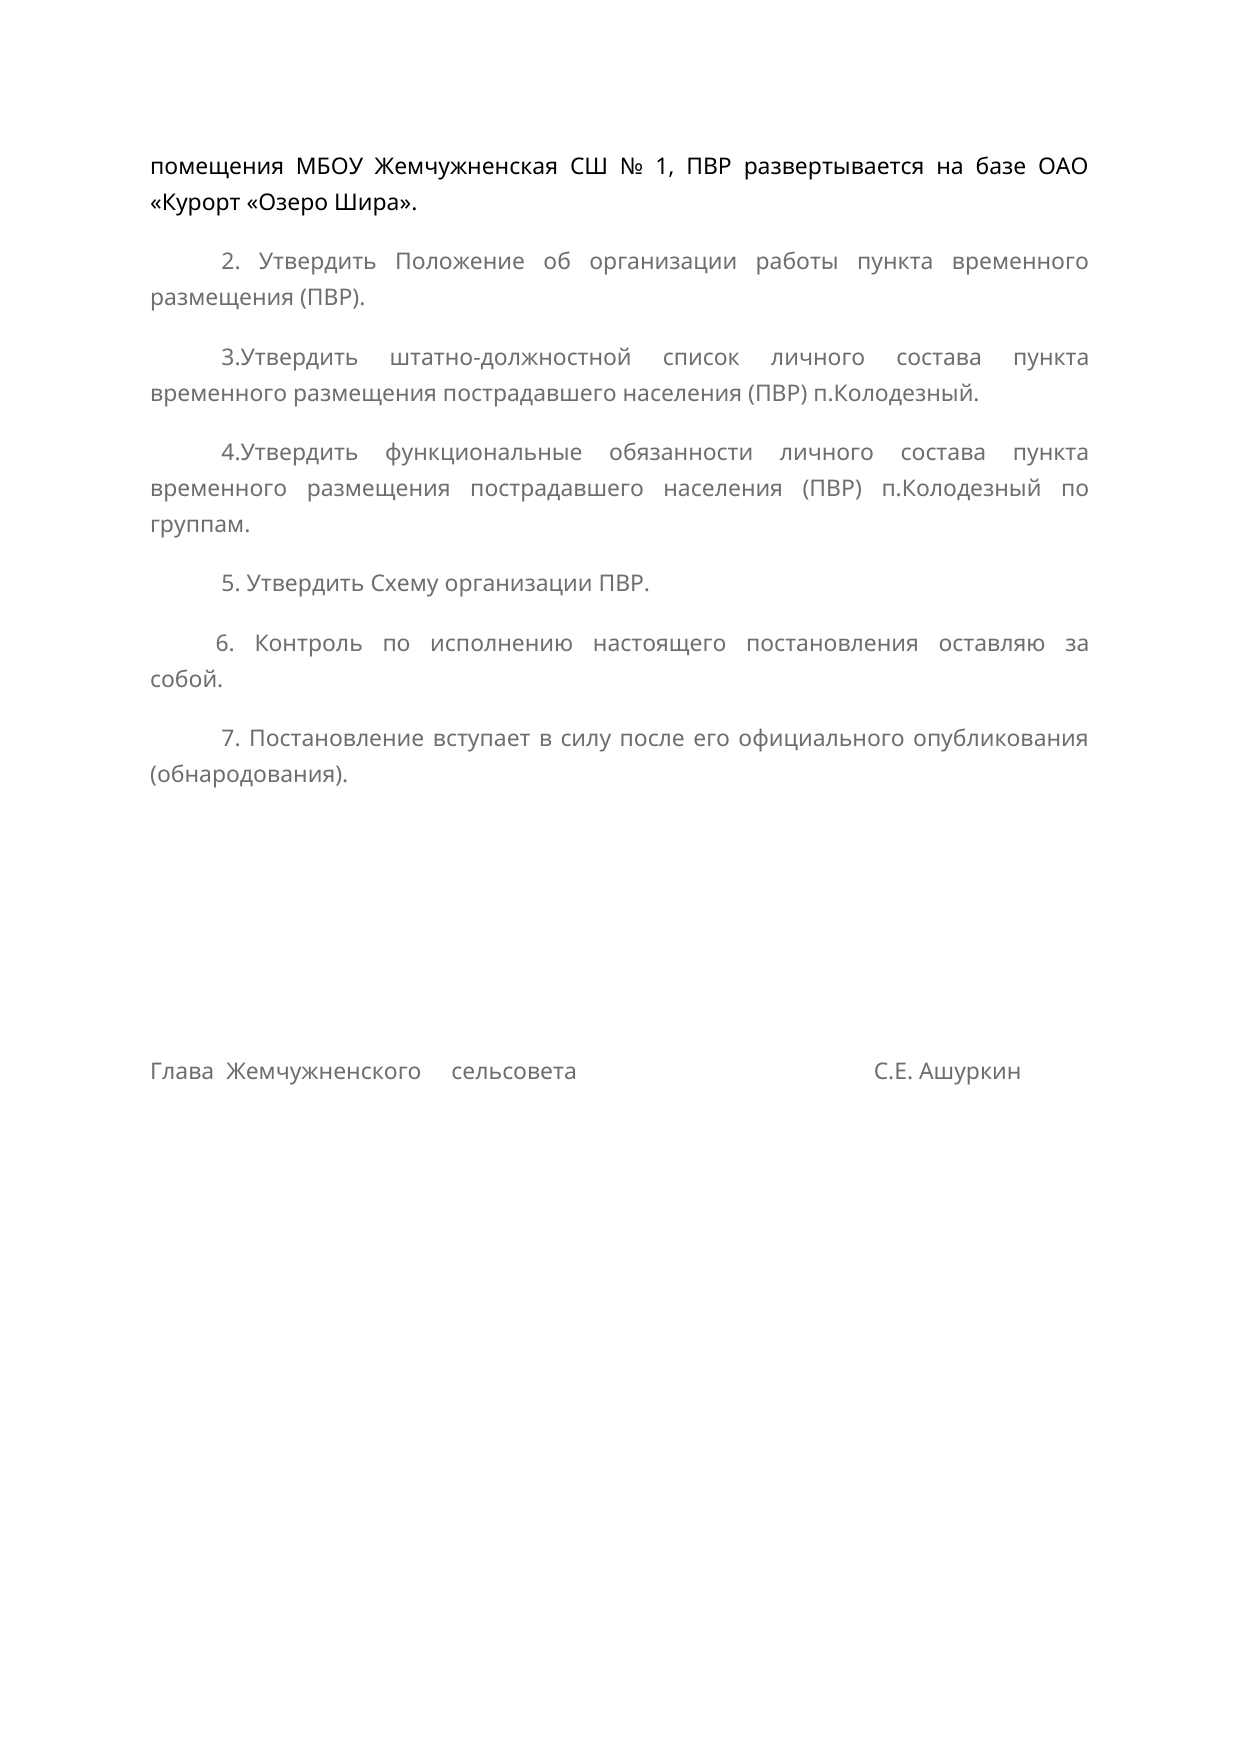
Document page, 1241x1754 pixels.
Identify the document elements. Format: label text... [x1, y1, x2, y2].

text 7. Постановление вступает в силу после его официального опубликования (обнародования). [150, 722, 1090, 789]
text Глава Жемчужненского сельсовета С.Е. Ашуркин [150, 1055, 1090, 1086]
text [150, 150, 1090, 217]
text 6. Контроль по исполнению настоящего постановления оставляю за собой. [150, 627, 1090, 694]
text 5. Утвердить Схему организации ПВР. [150, 567, 1090, 598]
text 2. Утвердить Положение об организации работы пункта временного размещения (ПВР). [150, 245, 1090, 312]
text 4.Утвердить функциональные обязанности личного состава пункта временного размещения пострадавшего населения (ПВР) п.Колодезный по группам. [150, 436, 1090, 539]
text 3.Утвердить штатно-должностной список личного состава пункта временного размещения пострадавшего населения (ПВР) п.Колодезный. [150, 341, 1090, 408]
